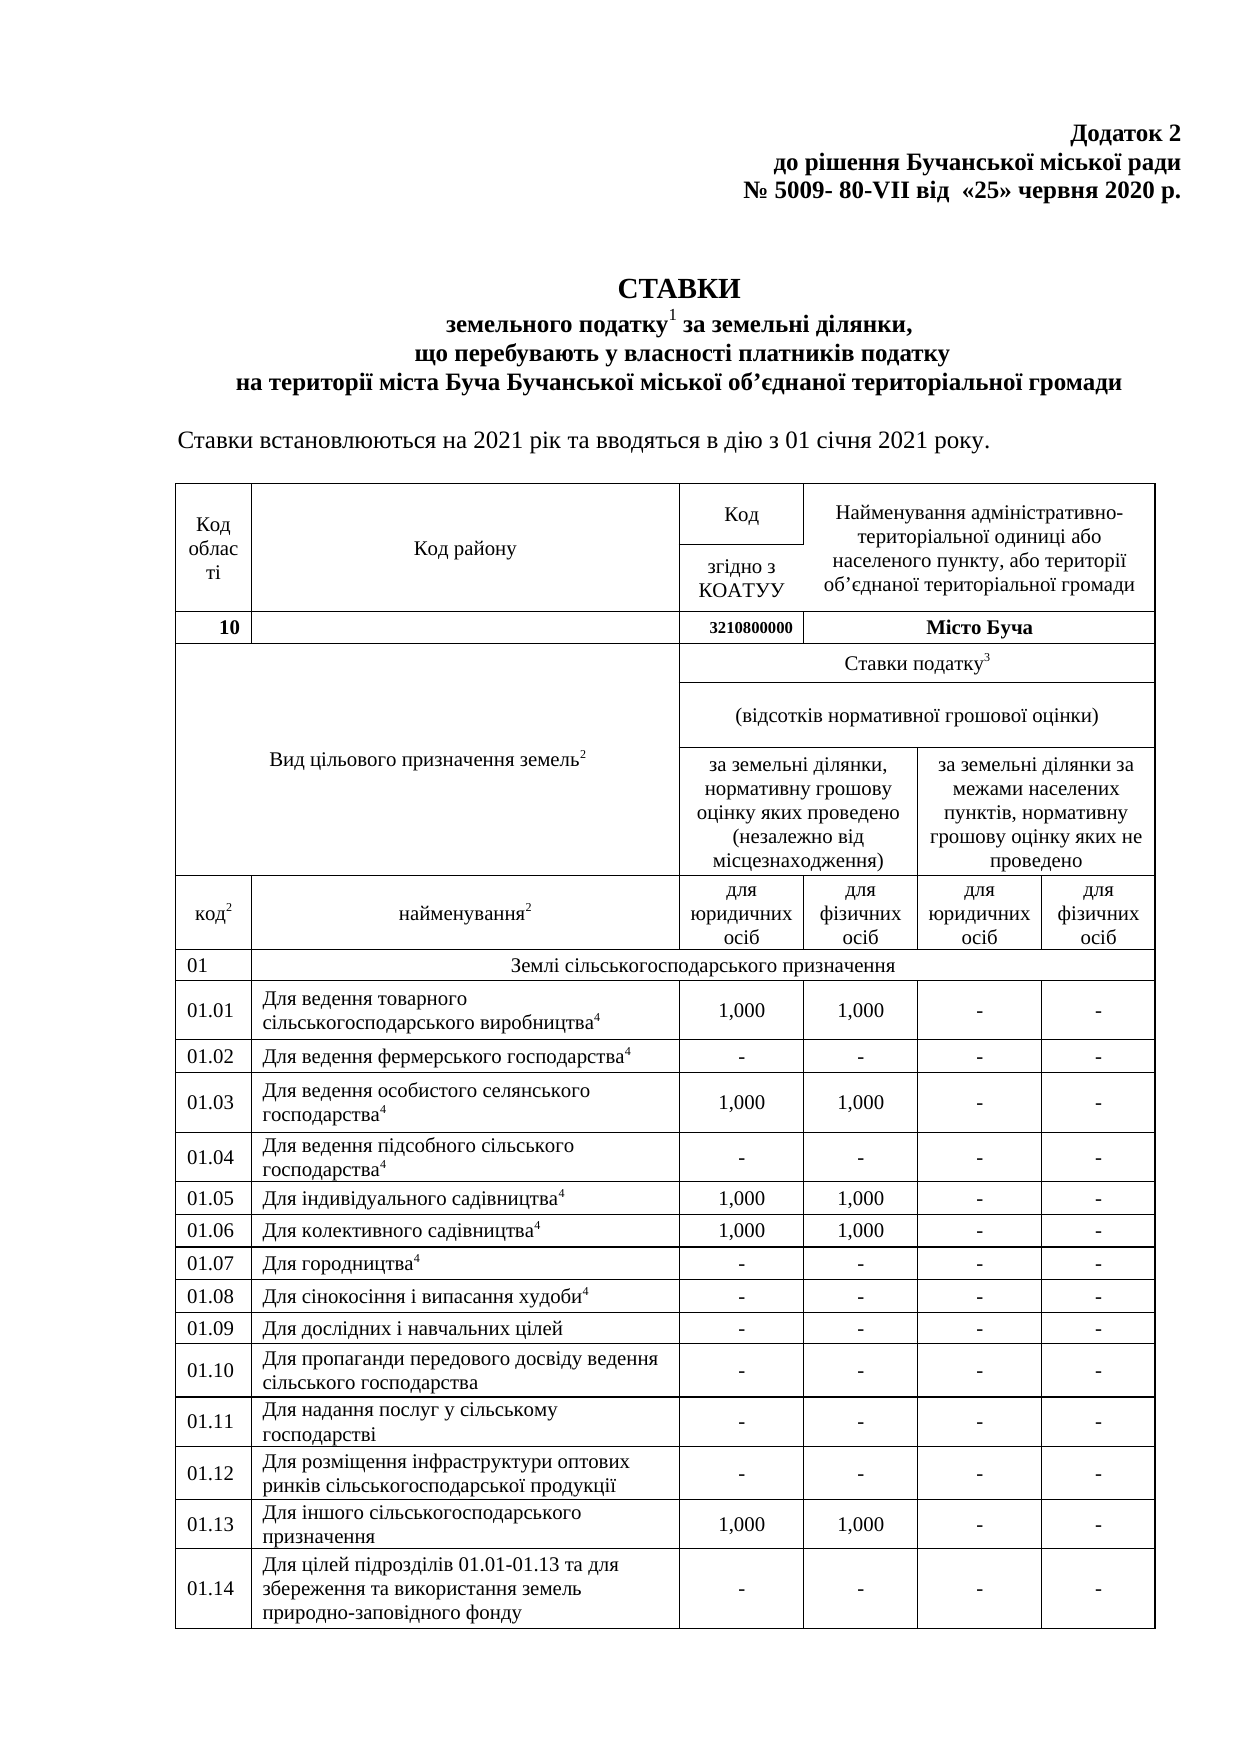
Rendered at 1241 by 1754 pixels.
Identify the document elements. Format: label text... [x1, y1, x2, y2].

table_cell 01.06 [176, 1215, 251, 1246]
table_cell Для ведення фермерського господарства4 [252, 1040, 679, 1072]
table_cell Для городництва4 [252, 1248, 679, 1279]
table_cell - [1042, 1133, 1154, 1181]
table_cell - [804, 1313, 917, 1343]
table_cell - [804, 1133, 917, 1181]
table_cell - [918, 1313, 1041, 1343]
table_cell 1,000 [804, 981, 917, 1039]
table_cell 01.03 [176, 1073, 251, 1132]
table_cell - [1042, 1500, 1154, 1548]
table_cell Для індивідуального садівництва4 [252, 1182, 679, 1213]
table_cell 10 [176, 612, 251, 642]
table_cell 01.09 [176, 1313, 251, 1343]
table_cell 01 [176, 950, 251, 980]
table_cell за земельні ділянки за межами населених пунктів, нормативну грошову оцінку яких не проведено [918, 748, 1154, 875]
table_cell 1,000 [680, 1215, 803, 1246]
table_cell 1,000 [804, 1182, 917, 1213]
table_cell 1,000 [680, 1073, 803, 1132]
text що перебувають у власності платників податку [177, 338, 1181, 367]
table_cell - [918, 1248, 1041, 1279]
table_cell - [804, 1447, 917, 1499]
table_cell - [680, 1040, 803, 1072]
table_cell - [918, 1280, 1041, 1312]
table_cell для фізичних осіб [1042, 876, 1154, 949]
table_cell - [918, 1500, 1041, 1548]
table_cell - [1042, 1447, 1154, 1499]
table_cell - [918, 1040, 1041, 1072]
table_cell - [918, 1447, 1041, 1499]
table_cell Для іншого сільськогосподарського призначення [252, 1500, 679, 1548]
table_cell - [1042, 1040, 1154, 1072]
table_cell - [680, 1447, 803, 1499]
table_cell 01.10 [176, 1344, 251, 1396]
table_cell (відсотків нормативної грошової оцінки) [680, 683, 1154, 747]
table_cell Місто Буча [804, 612, 1154, 642]
table_cell 1,000 [680, 1500, 803, 1548]
table_header Код [680, 484, 803, 544]
table_cell 3210800000 [680, 612, 803, 642]
table_cell Для пропаганди передового досвіду ведення сільського господарства [252, 1344, 679, 1396]
table_cell 01.13 [176, 1500, 251, 1548]
table_cell згідно з КОАТУУ [680, 545, 804, 611]
table_cell - [1042, 1549, 1154, 1627]
table_cell - [804, 1398, 917, 1446]
table_cell 1,000 [804, 1073, 917, 1132]
table_cell 01.05 [176, 1182, 251, 1213]
table_cell Для цілей підрозділів 01.01-01.13 та для збереження та використання земель природно-заповідного фонду [252, 1549, 679, 1627]
table_cell Вид цільового призначення земель2 [176, 644, 679, 875]
table_cell Для ведення підсобного сільського господарства4 [252, 1133, 679, 1181]
table_cell - [918, 1182, 1041, 1213]
table_cell 01.11 [176, 1398, 251, 1446]
table_cell 1,000 [680, 981, 803, 1039]
table_cell 01.07 [176, 1248, 251, 1279]
text СТАВКИ земельного податку1 за земельні ділянки, [177, 271, 1181, 338]
table_cell 01.04 [176, 1133, 251, 1181]
table_header Найменування адміністративно-територіальної одиниці або населеного пункту, або території об’єднаної територіальної громади [804, 484, 1154, 611]
table_cell Для надання послуг у сільському господарстві [252, 1398, 679, 1446]
table_cell 01.02 [176, 1040, 251, 1072]
table_cell 01.08 [176, 1280, 251, 1312]
table_cell - [1042, 981, 1154, 1039]
table_cell - [804, 1549, 917, 1627]
table_cell Ставки податку3 [680, 644, 1154, 682]
table_cell за земельні ділянки, нормативну грошову оцінку яких проведено (незалежно від місцезнаходження) [680, 748, 917, 875]
table_cell Для дослідних і навчальних цілей [252, 1313, 679, 1343]
table_cell - [680, 1344, 803, 1396]
table_cell - [918, 1133, 1041, 1181]
table_cell - [1042, 1215, 1154, 1246]
table_cell 1,000 [804, 1500, 917, 1548]
table_cell 1,000 [680, 1182, 803, 1213]
table_cell - [1042, 1073, 1154, 1132]
table_cell - [804, 1040, 917, 1072]
table_cell 01.01 [176, 981, 251, 1039]
table_cell - [1042, 1280, 1154, 1312]
table_cell Землі сільськогосподарського призначення [252, 950, 1154, 980]
table_cell для юридичних осіб [680, 876, 803, 949]
text Ставки встановлюються на 2021 рік та вводяться в дію з 01 січня 2021 року. [177, 425, 1181, 454]
table_cell Для колективного садівництва4 [252, 1215, 679, 1246]
table_cell - [918, 1398, 1041, 1446]
table_cell - [680, 1133, 803, 1181]
table_cell - [918, 1215, 1041, 1246]
table_cell Для ведення товарного сільськогосподарського виробництва4 [252, 981, 679, 1039]
table_cell - [1042, 1313, 1154, 1343]
table_cell для фізичних осіб [804, 876, 917, 949]
text на території міста Буча Бучанської міської об’єднаної територіальної громади [177, 367, 1181, 396]
text Додаток 2 до рішення Бучанської міської ради [561, 118, 1181, 176]
table_cell - [804, 1248, 917, 1279]
text № 5009- 80-VII від «25» червня 2020 р. [561, 176, 1181, 204]
table_cell 1,000 [804, 1215, 917, 1246]
table_cell - [1042, 1344, 1154, 1396]
table_cell - [680, 1280, 803, 1312]
table_cell - [918, 981, 1041, 1039]
table_cell - [804, 1344, 917, 1396]
table_cell - [680, 1313, 803, 1343]
table_cell [252, 612, 679, 642]
table_cell - [680, 1398, 803, 1446]
table_cell - [918, 1549, 1041, 1627]
table_cell - [804, 1280, 917, 1312]
table_cell Для розміщення інфраструктури оптових ринків сільськогосподарської продукції [252, 1447, 679, 1499]
table_cell - [680, 1248, 803, 1279]
table_cell - [1042, 1248, 1154, 1279]
table_cell - [918, 1344, 1041, 1396]
table_cell - [680, 1549, 803, 1627]
table_cell - [1042, 1182, 1154, 1213]
table_cell найменування2 [252, 876, 679, 949]
table_cell код2 [176, 876, 251, 949]
table_cell Для сінокосіння і випасання худоби4 [252, 1280, 679, 1312]
table_cell Для ведення особистого селянського господарства4 [252, 1073, 679, 1132]
table_cell для юридичних осіб [918, 876, 1041, 949]
table_header Код району [252, 484, 679, 611]
table_cell - [918, 1073, 1041, 1132]
table_cell 01.12 [176, 1447, 251, 1499]
table_cell 01.14 [176, 1549, 251, 1627]
table_header Код області [176, 484, 251, 611]
table_cell - [1042, 1398, 1154, 1446]
